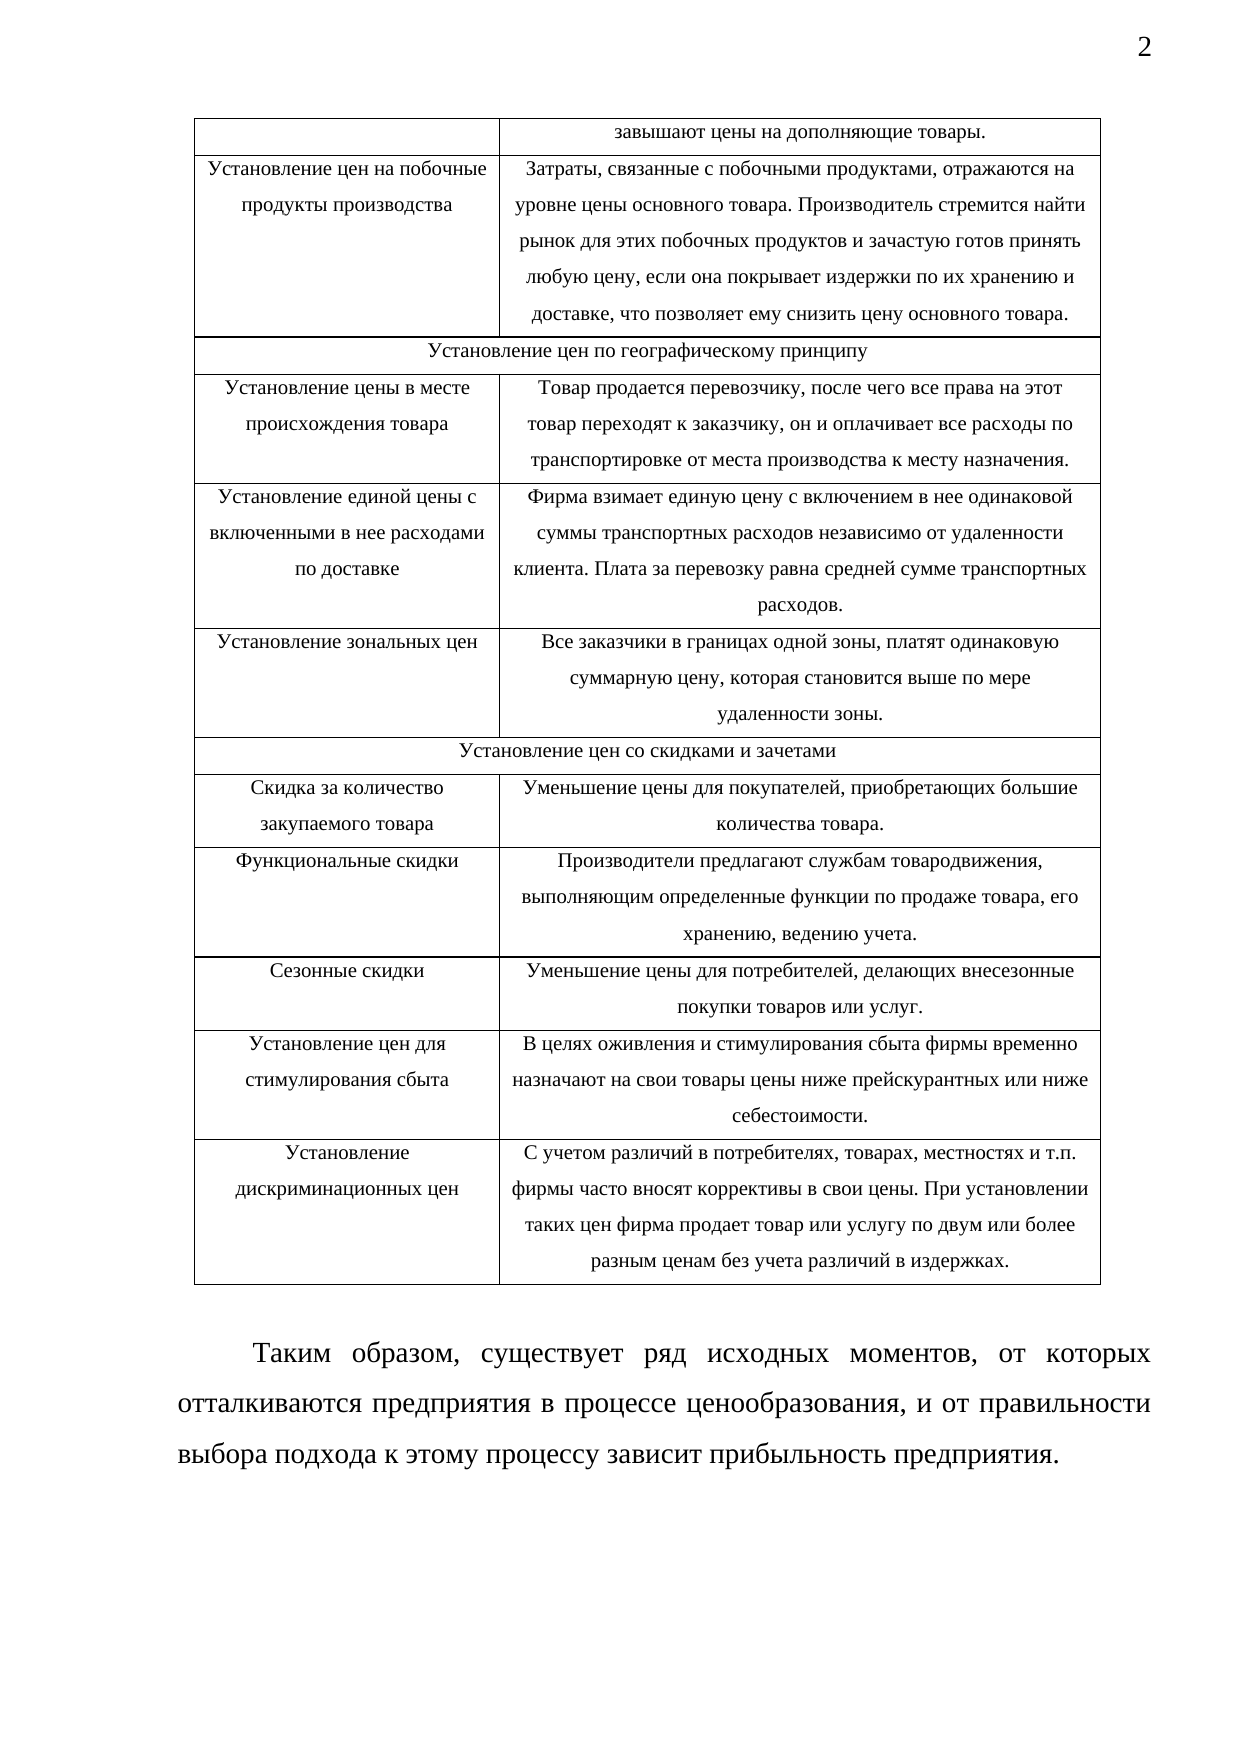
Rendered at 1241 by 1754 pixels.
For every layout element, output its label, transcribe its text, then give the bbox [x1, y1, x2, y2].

table_cell С учетом различий в потребителях, товарах, местностях и т.п. фирмы часто вносят коррективы в свои цены. При установлении таких цен фирма продает товар или услугу по двум или более разным ценам без учета различий в издержках. [500, 1140, 1100, 1284]
table_cell Установление дискриминационных цен [195, 1140, 499, 1284]
table_cell Установление цен для стимулирования сбыта [195, 1031, 499, 1139]
table_cell В целях оживления и стимулирования сбыта фирмы временно назначают на свои товары цены ниже прейскурантных или ниже себестоимости. [500, 1031, 1100, 1139]
table_cell Уменьшение цены для потребителей, делающих внесезонные покупки товаров или услуг. [500, 958, 1100, 1029]
text Таким образом, существует ряд исходных моментов, от которых отталкиваются предприятия в процессе ценообразования, и от правильности выбора подхода к этому процессу зависит прибыльность предприятия. [177, 1335, 1152, 1469]
table_cell Установление единой цены с включенными в нее расходами по доставке [195, 484, 499, 628]
table_cell Затраты, связанные с побочными продуктами, отражаются на уровне цены основного товара. Производитель стремится найти рынок для этих побочных продуктов и зачастую готов принять любую цену, если она покрывает издержки по их хранению и доставке, что позволяет ему снизить цену основного товара. [500, 156, 1100, 336]
table_cell Установление цен по географическому принципу [195, 338, 1100, 373]
table_cell Все заказчики в границах одной зоны, платят одинаковую суммарную цену, которая становится выше по мере удаленности зоны. [500, 629, 1100, 737]
table_cell Производители предлагают службам товародвижения, выполняющим определенные функции по продаже товара, его хранению, ведению учета. [500, 848, 1100, 956]
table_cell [195, 119, 499, 155]
table_cell Установление цен на побочные продукты производства [195, 156, 499, 336]
table_cell Установление зональных цен [195, 629, 499, 737]
table_cell Сезонные скидки [195, 958, 499, 1029]
table_cell Уменьшение цены для покупателей, приобретающих большие количества товара. [500, 775, 1100, 847]
table_cell Установление цен со скидками и зачетами [195, 738, 1100, 774]
table_cell Установление цены в месте происхождения товара [195, 375, 499, 483]
table_cell Функциональные скидки [195, 848, 499, 956]
table_cell Скидка за количество закупаемого товара [195, 775, 499, 847]
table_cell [500, 119, 1100, 155]
table_cell Товар продается перевозчику, после чего все права на этот товар переходят к заказчику, он и оплачивает все расходы по транспортировке от места производства к месту назначения. [500, 375, 1100, 483]
table_cell Фирма взимает единую цену с включением в нее одинаковой суммы транспортных расходов независимо от удаленности клиента. Плата за перевозку равна средней сумме транспортных расходов. [500, 484, 1100, 628]
